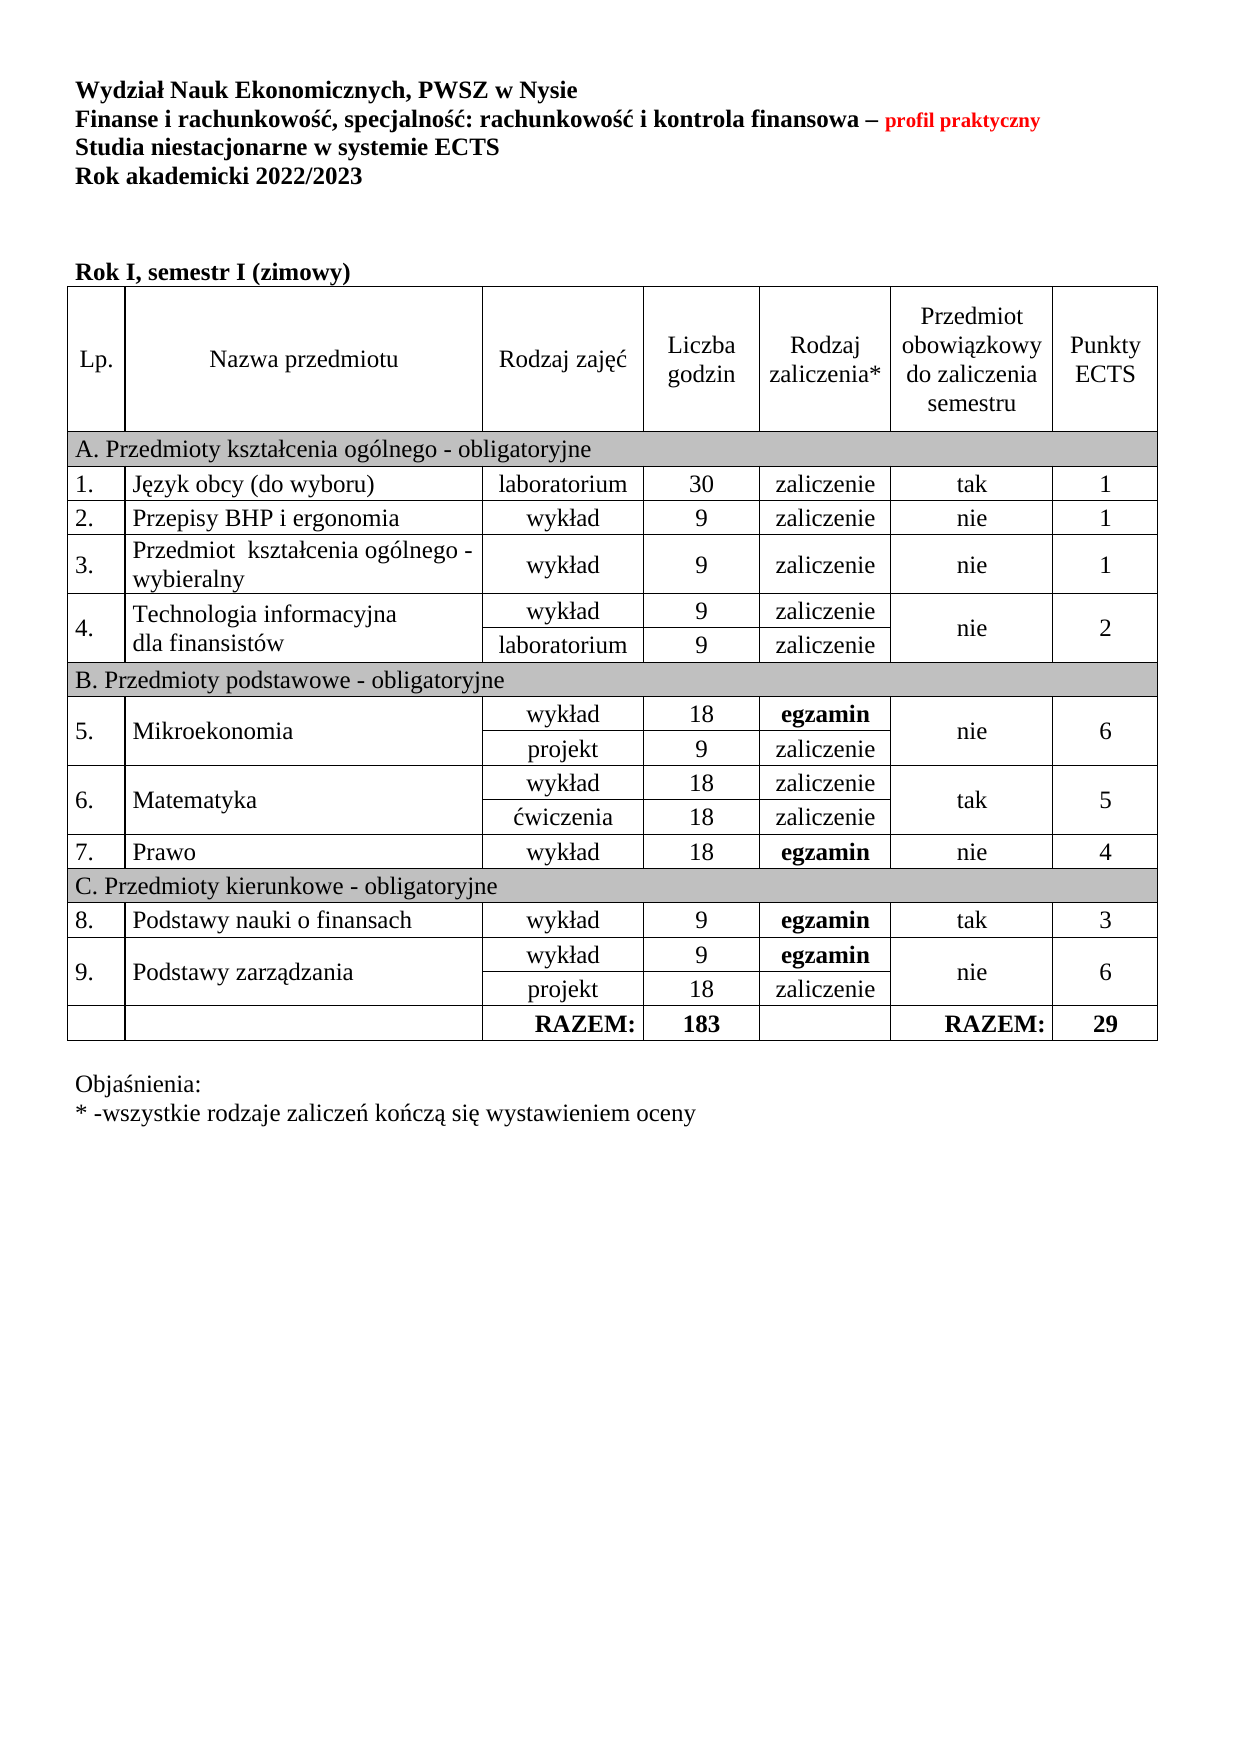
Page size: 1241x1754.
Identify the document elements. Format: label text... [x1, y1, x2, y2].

table_cell 18 [644, 697, 759, 730]
table_cell wykład [483, 835, 643, 868]
table_cell B. Przedmioty podstawowe - obligatoryjne [68, 663, 1157, 696]
table_cell nie [891, 938, 1052, 1005]
table_cell zaliczenie [760, 766, 890, 799]
table_cell 6. [68, 766, 124, 833]
table_cell zaliczenie [760, 594, 890, 627]
table_cell nie [891, 594, 1052, 662]
table_cell wykład [483, 501, 643, 534]
table_cell [68, 1006, 124, 1040]
table_cell wykład [483, 594, 643, 627]
table_cell nie [891, 501, 1052, 534]
table_cell zaliczenie [760, 972, 890, 1005]
table_cell 18 [644, 766, 759, 799]
table_cell nie [891, 535, 1052, 593]
table_cell laboratorium [483, 467, 643, 500]
table_cell zaliczenie [760, 731, 890, 765]
table_header Liczba godzin [644, 287, 759, 431]
table_cell [760, 1006, 890, 1040]
table_cell Mikroekonomia [126, 697, 482, 765]
table_cell 1 [1053, 535, 1157, 593]
table_cell 183 [644, 1006, 759, 1040]
text * -wszystkie rodzaje zaliczeń kończą się wystawieniem oceny [75, 1098, 1165, 1127]
table_header Rodzaj zaliczenia* [760, 287, 890, 431]
text Objaśnienia: [75, 1069, 1165, 1098]
table_cell wykład [483, 903, 643, 937]
table_cell Technologia informacyjna dla finansistów [126, 594, 482, 662]
table_cell 9 [644, 938, 759, 971]
table_cell nie [891, 835, 1052, 868]
table_cell 9 [644, 628, 759, 662]
table_cell wykład [483, 766, 643, 799]
table_cell Matematyka [126, 766, 482, 833]
table_cell egzamin [760, 903, 890, 937]
table_cell zaliczenie [760, 800, 890, 833]
table_cell wykład [483, 535, 643, 593]
table_cell tak [891, 766, 1052, 833]
table_cell tak [891, 467, 1052, 500]
table_cell [126, 1006, 482, 1040]
table_cell zaliczenie [760, 628, 890, 662]
table_cell 9. [68, 938, 124, 1005]
table_cell 29 [1053, 1006, 1157, 1040]
text Wydział Nauk Ekonomicznych, PWSZ w Nysie [75, 75, 1165, 104]
table_cell 3 [1053, 903, 1157, 937]
table_cell 5 [1053, 766, 1157, 833]
table_cell zaliczenie [760, 467, 890, 500]
table_cell 9 [644, 535, 759, 593]
table_cell Przedmiot kształcenia ogólnego - wybieralny [126, 535, 482, 593]
table_cell Podstawy nauki o finansach [126, 903, 482, 937]
table_cell tak [891, 903, 1052, 937]
table_cell egzamin [760, 697, 890, 730]
table_cell C. Przedmioty kierunkowe - obligatoryjne [68, 869, 1157, 902]
table_cell Przepisy BHP i ergonomia [126, 501, 482, 534]
table_cell RAZEM: [483, 1006, 643, 1040]
table_cell egzamin [760, 835, 890, 868]
table_cell 9 [644, 501, 759, 534]
table_cell laboratorium [483, 628, 643, 662]
table_cell A. Przedmioty kształcenia ogólnego - obligatoryjne [68, 432, 1157, 466]
table_header Przedmiot obowiązkowy do zaliczenia semestru [891, 287, 1052, 431]
table_cell 18 [644, 800, 759, 833]
table_cell Podstawy zarządzania [126, 938, 482, 1005]
table_cell 5. [68, 697, 124, 765]
table_cell 9 [644, 594, 759, 627]
table_cell egzamin [760, 938, 890, 971]
text Finanse i rachunkowość, specjalność: rachunkowość i kontrola finansowa – profil praktyczny [75, 104, 1165, 132]
table_cell 6 [1053, 697, 1157, 765]
table_cell wykład [483, 697, 643, 730]
table_cell 4 [1053, 835, 1157, 868]
table_cell 30 [644, 467, 759, 500]
table_cell 2 [1053, 594, 1157, 662]
table_header Lp. [68, 287, 124, 431]
text Rok I, semestr I (zimowy) [75, 257, 1165, 286]
table_cell 1. [68, 467, 124, 500]
table_cell 9 [644, 903, 759, 937]
table_cell 9 [644, 731, 759, 765]
table_cell 2. [68, 501, 124, 534]
table_cell 3. [68, 535, 124, 593]
table_cell 18 [644, 972, 759, 1005]
table_cell Język obcy (do wyboru) [126, 467, 482, 500]
table_cell nie [891, 697, 1052, 765]
table_header Rodzaj zajęć [483, 287, 643, 431]
table_cell 6 [1053, 938, 1157, 1005]
table_cell projekt [483, 972, 643, 1005]
table_cell 4. [68, 594, 124, 662]
table_cell 8. [68, 903, 124, 937]
table_cell zaliczenie [760, 501, 890, 534]
table_cell 18 [644, 835, 759, 868]
text Rok akademicki 2022/2023 [75, 161, 1165, 190]
table_cell zaliczenie [760, 535, 890, 593]
table_cell 1 [1053, 467, 1157, 500]
table_cell RAZEM: [891, 1006, 1052, 1040]
table_cell ćwiczenia [483, 800, 643, 833]
table_cell 7. [68, 835, 124, 868]
table_cell projekt [483, 731, 643, 765]
table_cell 1 [1053, 501, 1157, 534]
table_header Nazwa przedmiotu [126, 287, 482, 431]
text Studia niestacjonarne w systemie ECTS [75, 132, 1165, 161]
table_cell wykład [483, 938, 643, 971]
table_cell Prawo [126, 835, 482, 868]
table_header Punkty ECTS [1053, 287, 1157, 431]
